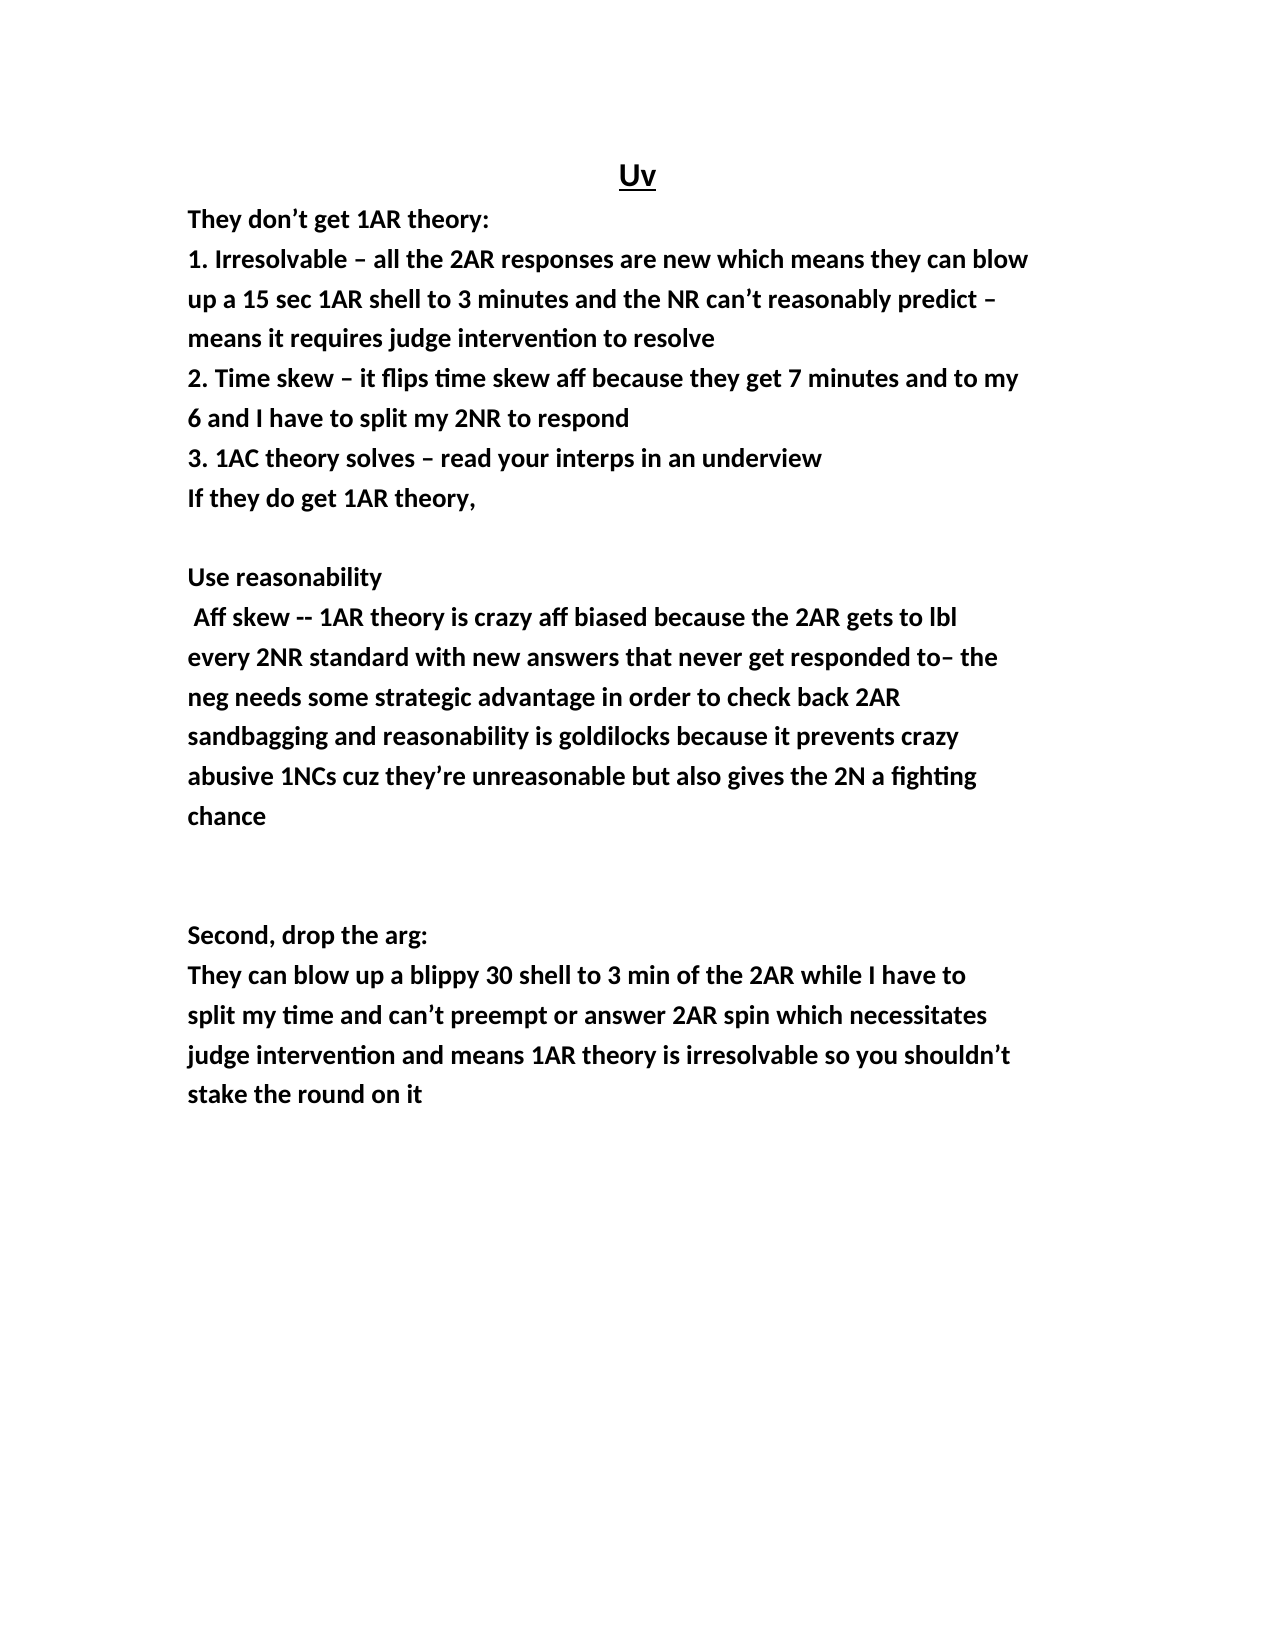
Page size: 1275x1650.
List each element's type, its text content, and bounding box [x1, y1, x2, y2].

subtitle abusive 1NCs cuz they’re unreasonable but also gives the 2N a fighting [187, 759, 1087, 792]
subtitle They don’t get 1AR theory: [187, 202, 1087, 235]
subtitle means it requires judge intervention to resolve [187, 322, 1087, 355]
subtitle Use reasonability [187, 560, 1087, 593]
subtitle every 2NR standard with new answers that never get responded to– the [187, 640, 1087, 673]
subtitle 2. Time skew – it flips time skew aff because they get 7 minutes and to my [187, 361, 1087, 394]
subtitle up a 15 sec 1AR shell to 3 minutes and the NR can’t reasonably predict – [187, 282, 1087, 315]
subtitle If they do get 1AR theory, [187, 481, 1087, 514]
subtitle 3. 1AC theory solves – read your interps in an underview [187, 441, 1087, 474]
subtitle neg needs some strategic advantage in order to check back 2AR [187, 680, 1087, 713]
subtitle Uv [187, 154, 1087, 195]
subtitle stake the round on it [187, 1078, 1087, 1111]
subtitle Second, drop the arg: [187, 918, 1087, 952]
subtitle chance [187, 799, 1087, 832]
subtitle They can blow up a blippy 30 shell to 3 min of the 2AR while I have to [187, 958, 1087, 991]
subtitle 6 and I have to split my 2NR to respond [187, 401, 1087, 434]
subtitle Aff skew -- 1AR theory is crazy aff biased because the 2AR gets to lbl [187, 600, 1087, 633]
subtitle split my time and can’t preempt or answer 2AR spin which necessitates [187, 998, 1087, 1031]
subtitle 1. Irresolvable – all the 2AR responses are new which means they can blow [187, 242, 1087, 275]
subtitle sandbagging and reasonability is goldilocks because it prevents crazy [187, 719, 1087, 753]
subtitle judge intervention and means 1AR theory is irresolvable so you shouldn’t [187, 1038, 1087, 1071]
